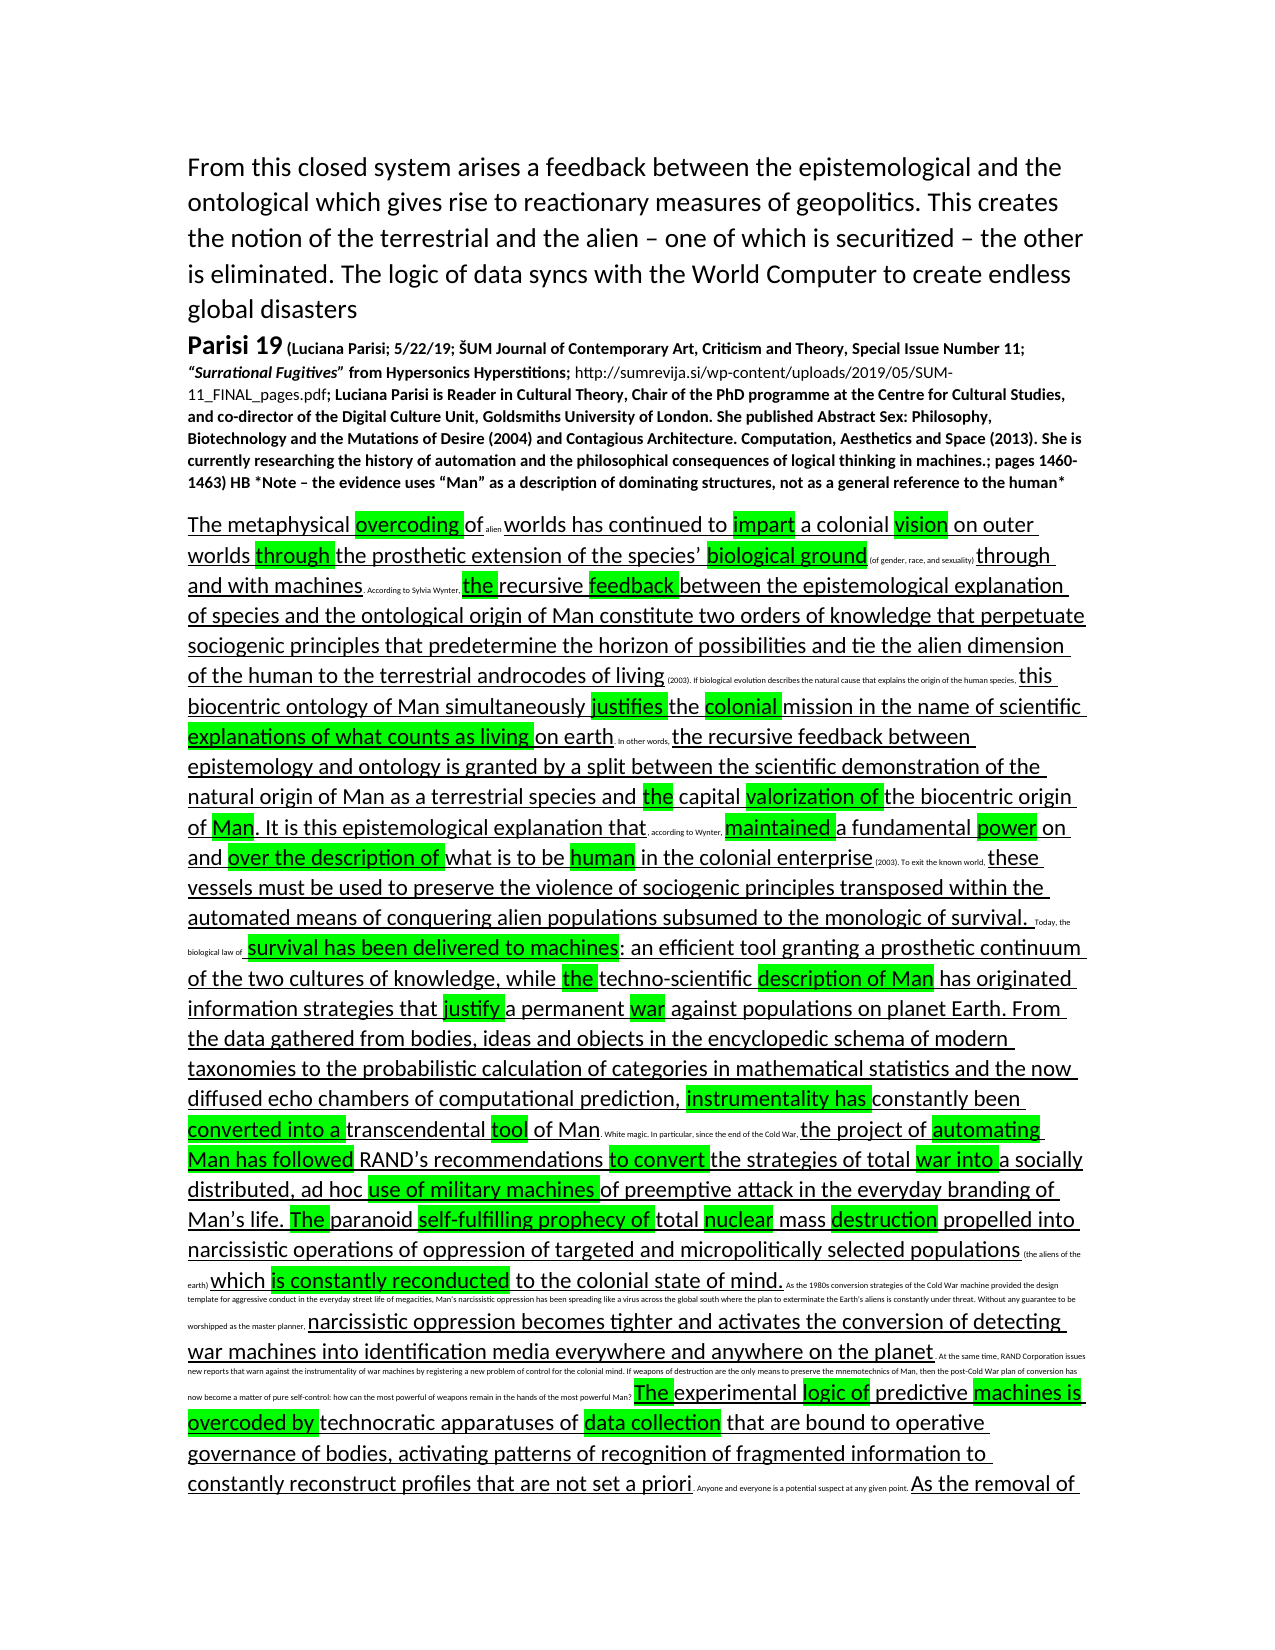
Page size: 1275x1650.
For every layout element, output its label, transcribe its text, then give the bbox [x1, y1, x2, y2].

subtitle From this closed system arises a feedback between the epistemological and the ontological which gives rise to reactionary measures of geopolitics. This creates the notion of the terrestrial and the alien – one of which is securitized – the other is eliminated. The logic of data syncs with the World Computer to create endless global disasters [187, 150, 1087, 326]
text Parisi 19 (Luciana Parisi; 5/22/19; ŠUM Journal of Contemporary Art, Criticism and Theory, Special Issue Number 11; “Surrational Fugitives” from Hypersonics Hyperstitions; http://sumrevija.si/wp-content/uploads/2019/05/SUM-11_FINAL_pages.pdf; Luciana Parisi is Reader in Cultural Theory, Chair of the PhD programme at the Centre for Cultural Studies, and co-director of the Digital Culture Unit, Goldsmiths University of London. She published Abstract Sex: Philosophy, Biotechnology and the Mutations of Desire (2004) and Contagious Architecture. Computation, Aesthetics and Space (2013). She is currently researching the history of automation and the philosophical consequences of logical thinking in machines.; pages 1460-1463) HB *Note – the evidence uses “Man” as a description of dominating structures, not as a general reference to the human* [187, 328, 1087, 492]
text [187, 717, 1087, 1497]
